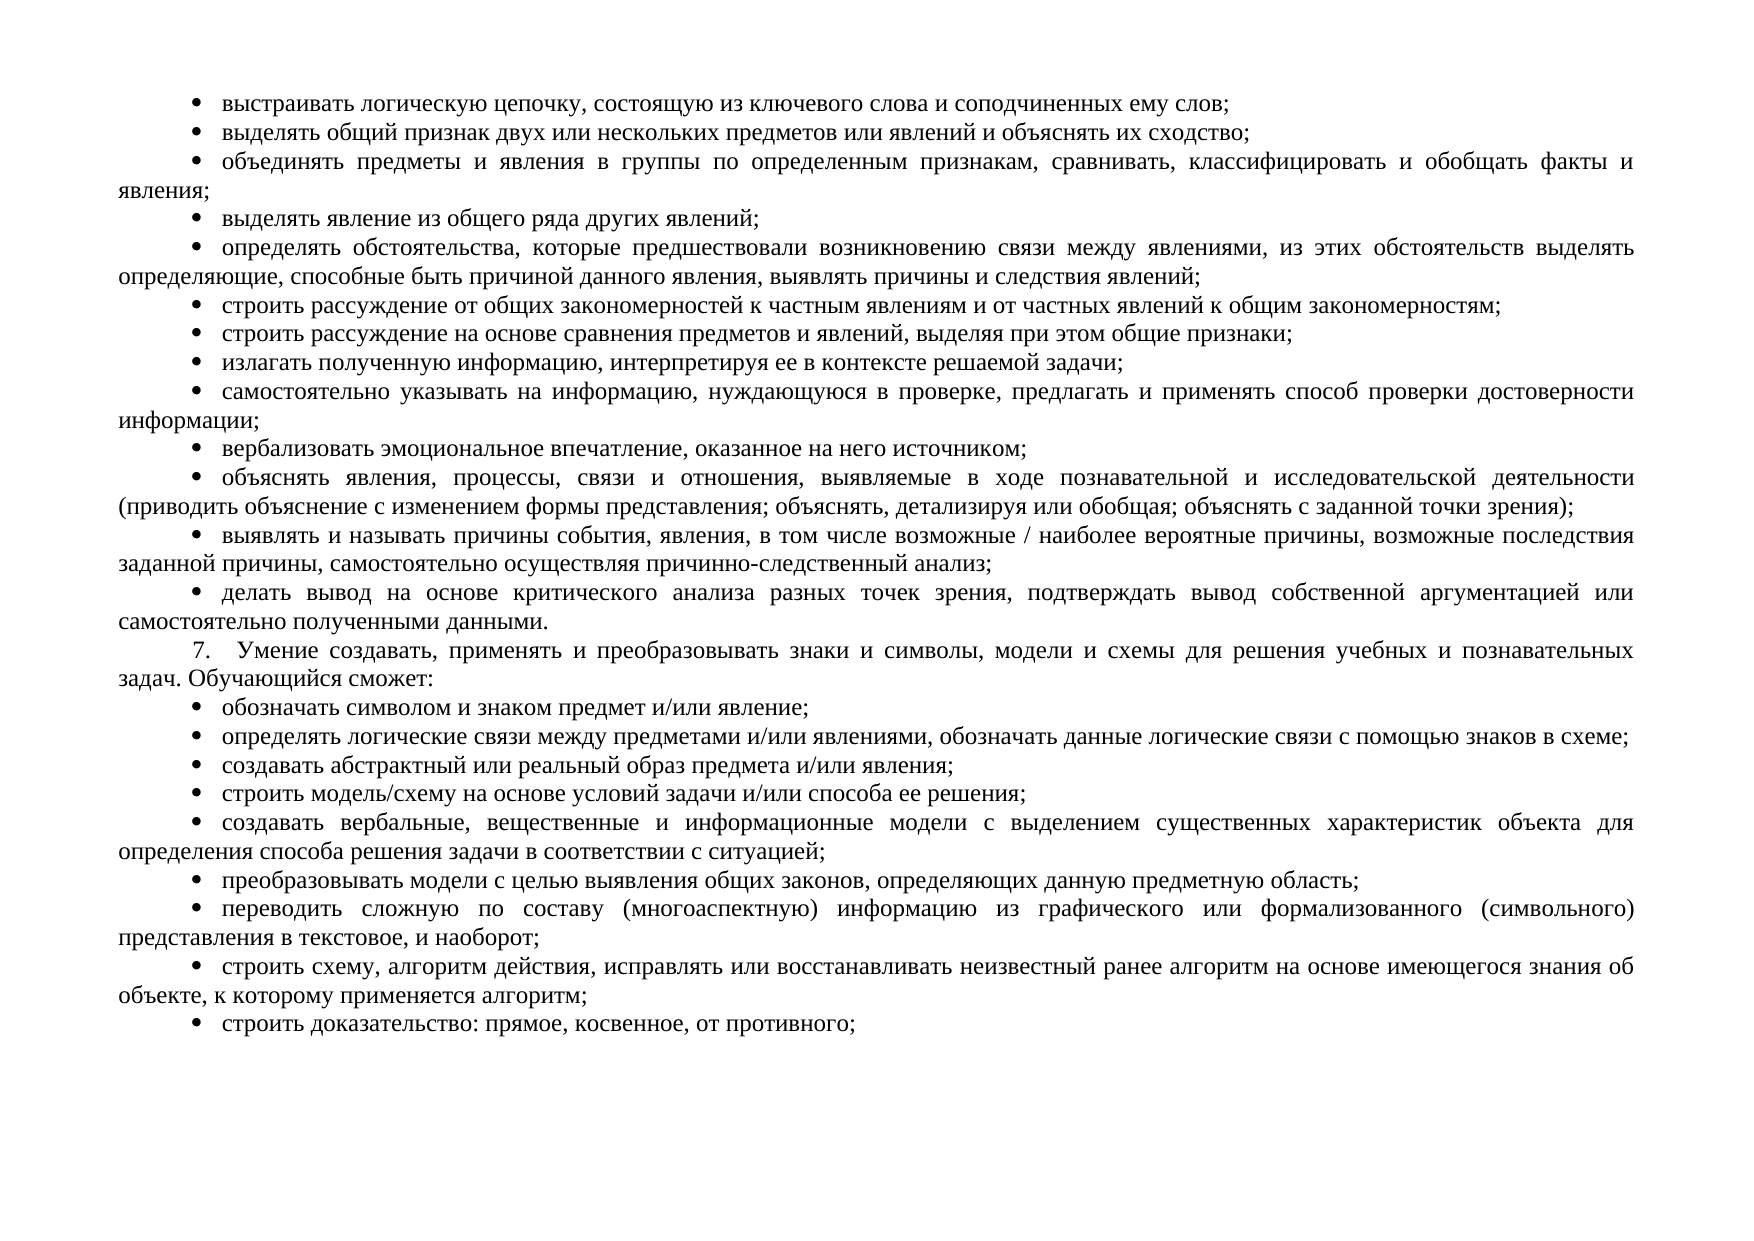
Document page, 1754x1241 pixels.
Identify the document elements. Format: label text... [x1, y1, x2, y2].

list вербализовать эмоциональное впечатление, оказанное на него источником; [118, 433, 1636, 462]
list объединять предметы и явления в группы по определенным признакам, сравнивать, классифицировать и обобщать факты и явления; [118, 146, 1636, 203]
list создавать абстрактный или реальный образ предмета и/или явления; [118, 750, 1636, 778]
list преобразовывать модели с целью выявления общих законов, определяющих данную предметную область; [118, 865, 1636, 893]
list строить рассуждение от общих закономерностей к частным явлениям и от частных явлений к общим закономерностям; [118, 290, 1636, 318]
list строить рассуждение на основе сравнения предметов и явлений, выделяя при этом общие признаки; [118, 318, 1636, 347]
list строить модель/схему на основе условий задачи и/или способа ее решения; [118, 778, 1636, 807]
list Умение создавать, применять и преобразовывать знаки и символы, модели и схемы для решения учебных и познавательных задач. Обучающийся сможет: [118, 635, 1636, 692]
list выявлять и называть причины события, явления, в том числе возможные / наиболее вероятные причины, возможные последствия заданной причины, самостоятельно осуществляя причинно-следственный анализ; [118, 520, 1636, 577]
list переводить сложную по составу (многоаспектную) информацию из графического или формализованного (символьного) представления в текстовое, и наоборот; [118, 893, 1636, 951]
list строить схему, алгоритм действия, исправлять или восстанавливать неизвестный ранее алгоритм на основе имеющегося знания об объекте, к которому применяется алгоритм; [118, 951, 1636, 1008]
list строить доказательство: прямое, косвенное, от противного; [118, 1008, 1636, 1037]
list излагать полученную информацию, интерпретируя ее в контексте решаемой задачи; [118, 347, 1636, 376]
list объяснять явления, процессы, связи и отношения, выявляемые в ходе познавательной и исследовательской деятельности (приводить объяснение с изменением формы представления; объяснять, детализируя или обобщая; объяснять с заданной точки зрения); [118, 462, 1636, 520]
list определять обстоятельства, которые предшествовали возникновению связи между явлениями, из этих обстоятельств выделять определяющие, способные быть причиной данного явления, выявлять причины и следствия явлений; [118, 232, 1636, 290]
list определять логические связи между предметами и/или явлениями, обозначать данные логические связи с помощью знаков в схеме; [118, 721, 1636, 750]
list обозначать символом и знаком предмет и/или явление; [118, 692, 1636, 721]
list создавать вербальные, вещественные и информационные модели с выделением существенных характеристик объекта для определения способа решения задачи в соответствии с ситуацией; [118, 807, 1636, 865]
list выстраивать логическую цепочку, состоящую из ключевого слова и соподчиненных ему слов; [118, 88, 1636, 117]
list выделять явление из общего ряда других явлений; [118, 203, 1636, 232]
list самостоятельно указывать на информацию, нуждающуюся в проверке, предлагать и применять способ проверки достоверности информации; [118, 376, 1636, 433]
list выделять общий признак двух или нескольких предметов или явлений и объяснять их сходство; [118, 117, 1636, 146]
list делать вывод на основе критического анализа разных точек зрения, подтверждать вывод собственной аргументацией или самостоятельно полученными данными. [118, 577, 1636, 635]
